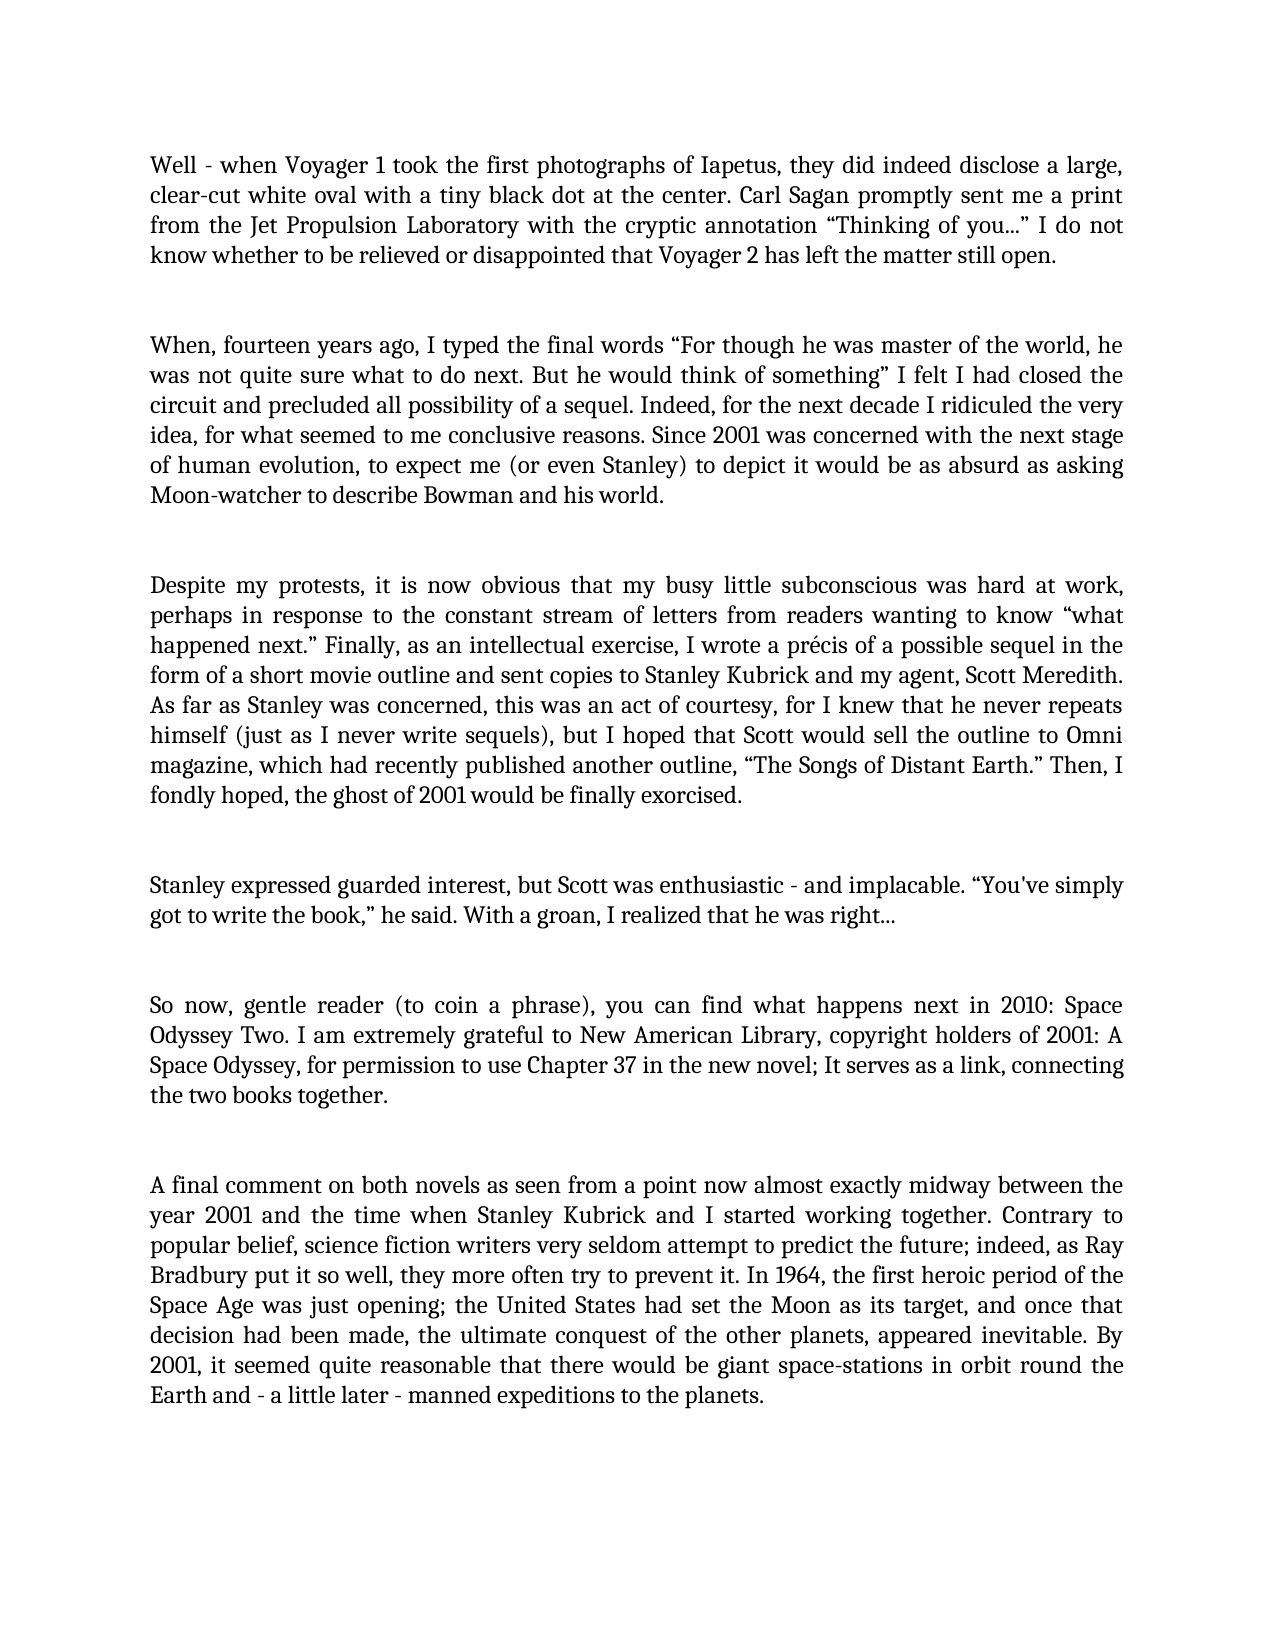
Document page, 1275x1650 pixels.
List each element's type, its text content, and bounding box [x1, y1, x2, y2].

text Despite my protests, it is now obvious that my busy little subconscious was hard at work, perhaps in response to the constant stream of letters from readers wanting to know “what happened next.” Finally, as an intellectual exercise, I wrote a précis of a possible sequel in the form of a short movie outline and sent copies to Stanley Kubrick and my agent, Scott Meredith. As far as Stanley was concerned, this was an act of courtesy, for I knew that he never repeats himself (just as I never write sequels), but I hoped that Scott would sell the outline to Omni magazine, which had recently published another outline, “The Songs of Distant Earth.” Then, I fondly hoped, the ghost of 2001 would be finally exorcised. [150, 570, 1125, 810]
text A final comment on both novels as seen from a point now almost exactly midway between the year 2001 and the time when Stanley Kubrick and I started working together. Contrary to popular belief, science fiction writers very seldom attempt to predict the future; indeed, as Ray Bradbury put it so well, they more often try to prevent it. In 1964, the first heroic period of the Space Age was just opening; the United States had set the Moon as its target, and once that decision had been made, the ultimate conquest of the other planets, appeared inevitable. By 2001, it seemed quite reasonable that there would be giant space-stations in orbit round the Earth and - a little later - manned expeditions to the planets. [150, 1170, 1125, 1410]
text Well - when Voyager 1 took the first photographs of Iapetus, they did indeed disclose a large, clear-cut white oval with a tiny black dot at the center. Carl Sagan promptly sent me a print from the Jet Propulsion Laboratory with the cryptic annotation “Thinking of you...” I do not know whether to be relieved or disappointed that Voyager 2 has left the matter still open. [150, 150, 1125, 270]
text When, fourteen years ago, I typed the final words “For though he was master of the world, he was not quite sure what to do next. But he would think of something” I felt I had closed the circuit and precluded all possibility of a sequel. Indeed, for the next decade I ridiculed the very idea, for what seemed to me conclusive reasons. Since 2001 was concerned with the next stage of human evolution, to expect me (or even Stanley) to depict it would be as absurd as asking Moon-watcher to describe Bowman and his world. [150, 330, 1125, 510]
text Stanley expressed guarded interest, but Scott was enthusiastic - and implacable. “You've simply got to write the book,” he said. With a groan, I realized that he was right... [150, 870, 1125, 930]
text So now, gentle reader (to coin a phrase), you can find what happens next in 2010: Space Odyssey Two. I am extremely grateful to New American Library, copyright holders of 2001: A Space Odyssey, for permission to use Chapter 37 in the new novel; It serves as a link, connecting the two books together. [150, 990, 1125, 1110]
